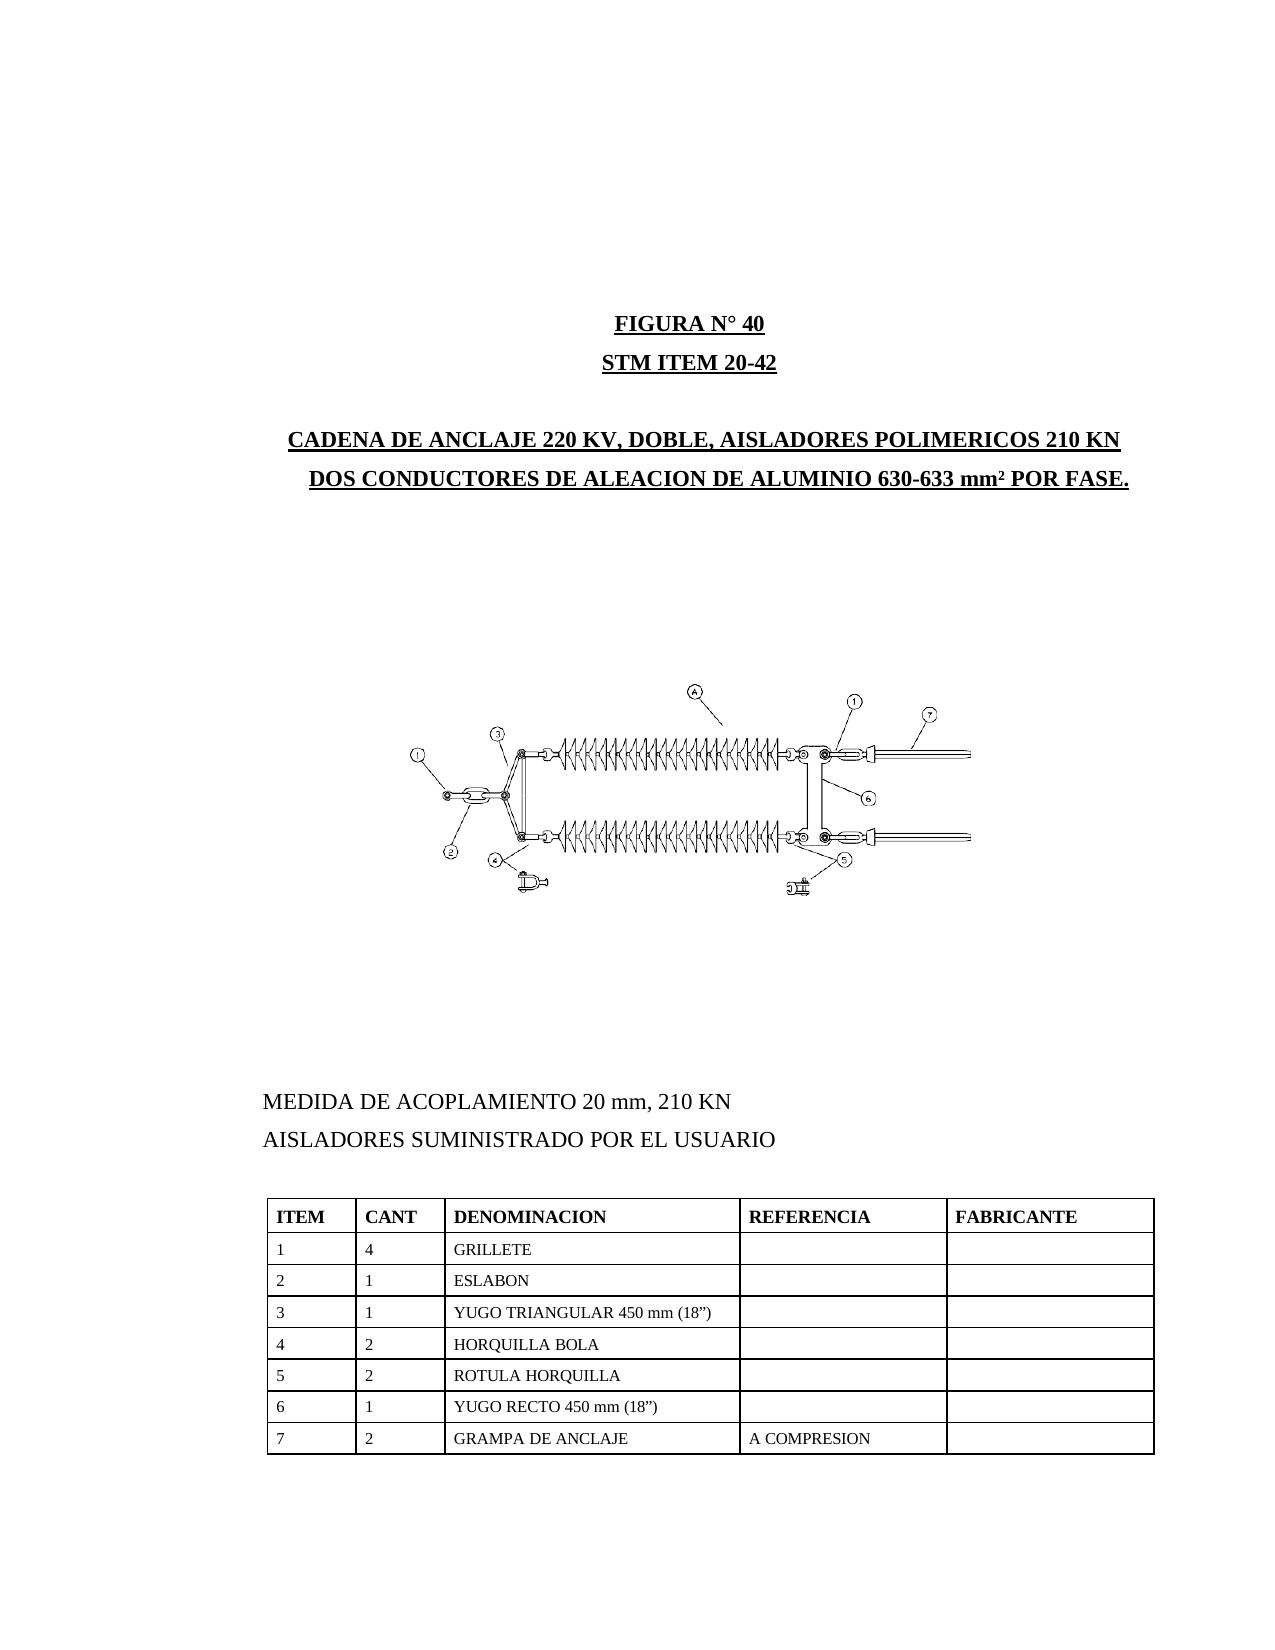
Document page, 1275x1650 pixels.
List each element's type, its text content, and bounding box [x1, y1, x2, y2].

table_cell [948, 1360, 1153, 1390]
table_cell ROTULA HORQUILLA [446, 1360, 739, 1390]
table_cell GRILLETE [446, 1233, 739, 1263]
table_cell 1 [357, 1392, 444, 1422]
table_cell 2 [357, 1360, 444, 1390]
table_cell [741, 1360, 946, 1390]
table_cell 4 [268, 1328, 355, 1358]
subtitle CADENA DE ANCLAJE 220 KV, DOBLE, AISLADORES POLIMERICOS 210 KN DOS CONDUCTORES DE ALEACION DE ALUMINIO 630-633 mm² POR FASE. [287, 426, 1155, 491]
table_cell 1 [268, 1233, 355, 1263]
table_cell 2 [268, 1265, 355, 1295]
table_header CANT [357, 1199, 444, 1232]
table_header REFERENCIA [741, 1199, 946, 1232]
text STM ITEM 20-42 [150, 349, 1229, 375]
table_cell [948, 1423, 1153, 1453]
table_cell GRAMPA DE ANCLAJE [446, 1423, 739, 1453]
table_header ITEM [268, 1199, 355, 1232]
table_cell [741, 1392, 946, 1422]
table_header DENOMINACION [446, 1199, 739, 1232]
table_cell [948, 1297, 1153, 1327]
table_cell A COMPRESION [741, 1423, 946, 1453]
table_cell 3 [268, 1297, 355, 1327]
table_cell [741, 1265, 946, 1295]
table_cell 6 [268, 1392, 355, 1422]
table_cell YUGO TRIANGULAR 450 mm (18”) [446, 1297, 739, 1327]
table_cell [741, 1297, 946, 1327]
text MEDIDA DE ACOPLAMIENTO 20 mm, 210 KN AISLADORES SUMINISTRADO POR EL USUARIO [262, 1088, 871, 1153]
subtitle FIGURA N° 40 [150, 310, 1229, 336]
table_cell 2 [357, 1423, 444, 1453]
table_cell [948, 1265, 1153, 1295]
picture [410, 684, 971, 896]
table_cell ESLABON [446, 1265, 739, 1295]
table_cell HORQUILLA BOLA [446, 1328, 739, 1358]
table_cell [948, 1392, 1153, 1422]
table_cell [948, 1328, 1153, 1358]
table_cell [741, 1328, 946, 1358]
table_cell [741, 1233, 946, 1263]
table_header FABRICANTE [948, 1199, 1153, 1232]
table_cell [948, 1233, 1153, 1263]
table_cell 1 [357, 1265, 444, 1295]
table_cell 5 [268, 1360, 355, 1390]
table_cell 1 [357, 1297, 444, 1327]
table_cell 7 [268, 1423, 355, 1453]
table_cell 4 [357, 1233, 444, 1263]
table_cell YUGO RECTO 450 mm (18”) [446, 1392, 739, 1422]
table_cell 2 [357, 1328, 444, 1358]
